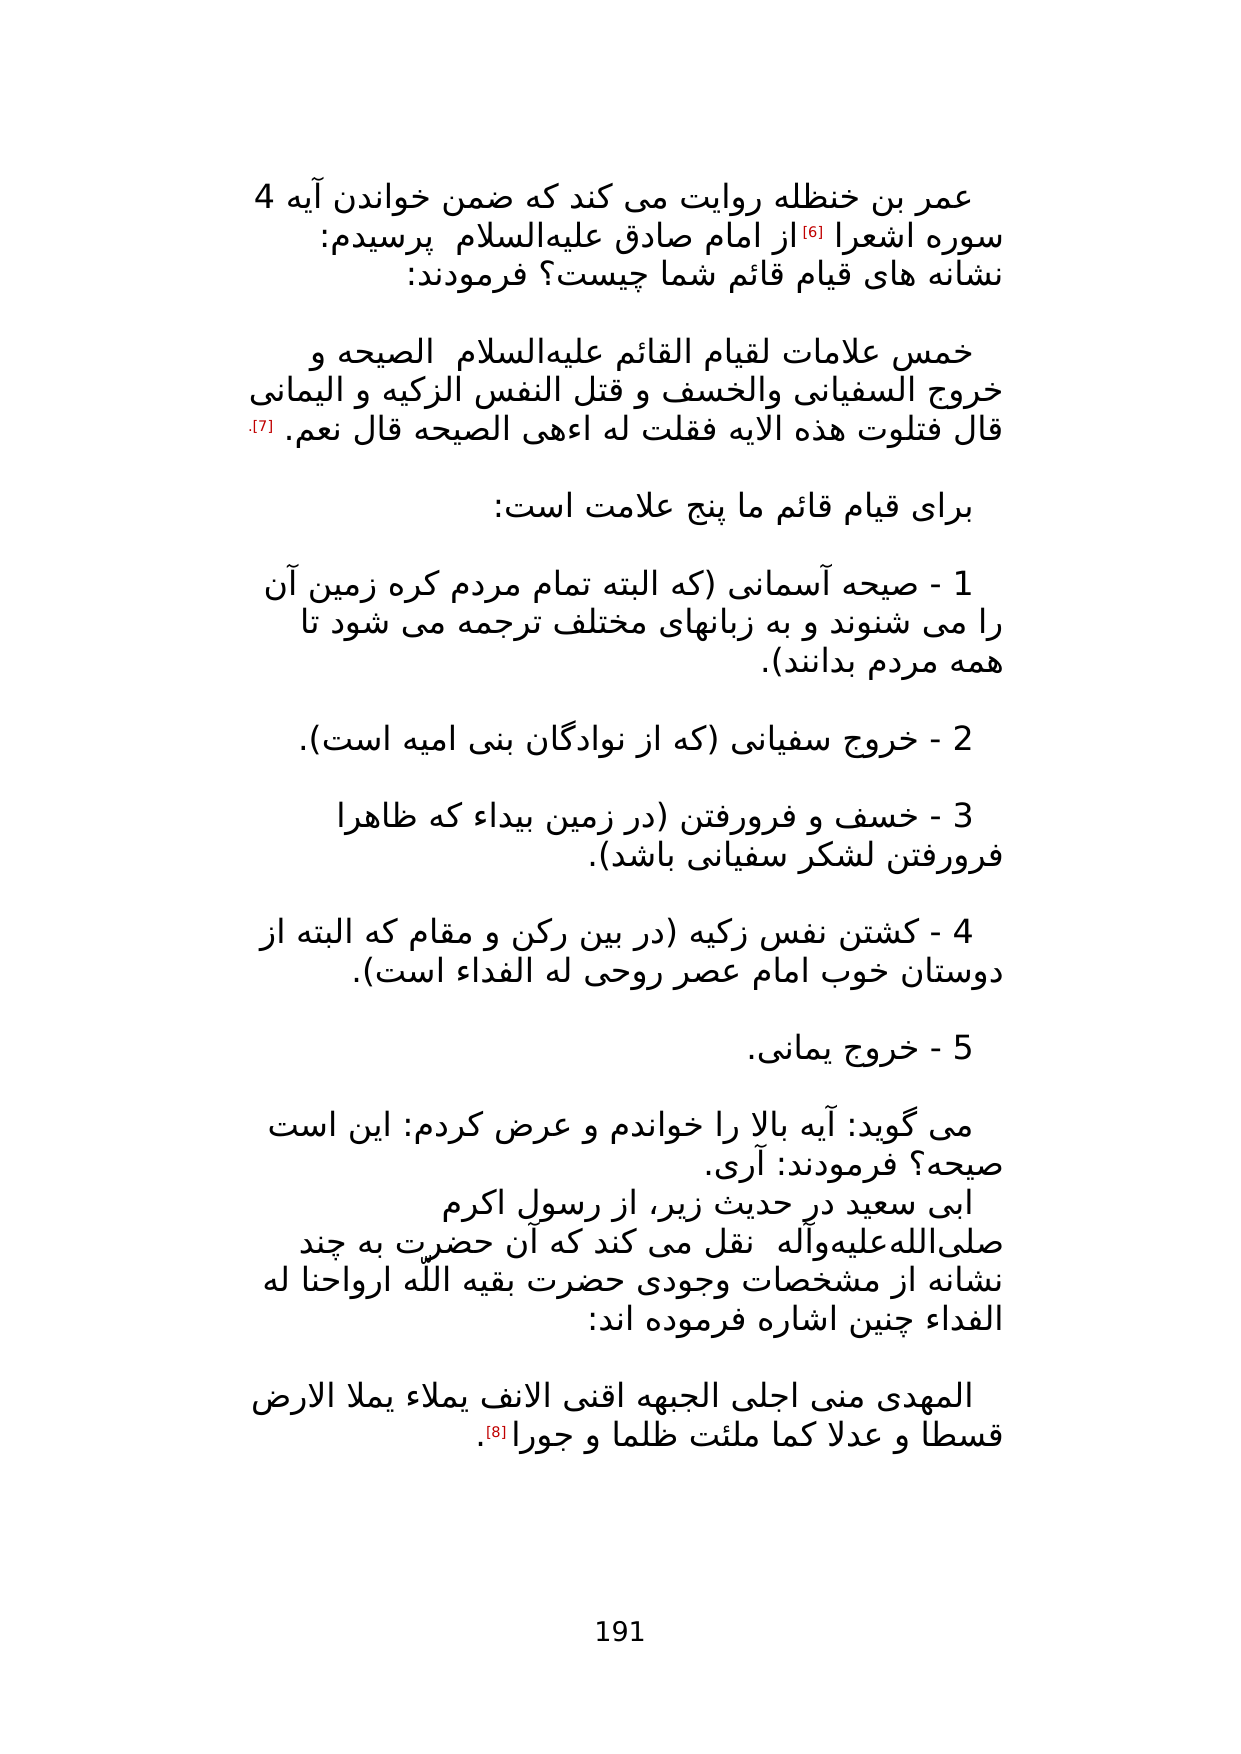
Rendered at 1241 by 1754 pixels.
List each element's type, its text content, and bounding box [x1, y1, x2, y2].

text ابی سعید در حدیث زیر، از رسول اکرم صلى‌الله‌عليه‌وآله نقل می کند که آن حضرت به چند نشانه از مشخصات وجودی حضرت بقیه اللّه ارواحنا له الفداء چنین اشاره فرموده اند: [236, 1183, 1004, 1339]
text المهدی منی اجلی الجبهه اقنی الانف یملاء یملا الارض قسطا و عدلا کما ملئت ظلما و جورا [8]. [236, 1377, 1004, 1455]
text 5 - خروج یمانی. [236, 1028, 1004, 1067]
text 2 - خروج سفیانی (که از نوادگان بنی امیه است). [236, 719, 1004, 758]
text خمس علامات لقیام القائم عليه‌السلام الصیحه و خروج السفیانی والخسف و قتل النفس الزکیه و الیمانی قال فتلوت هذه الایه فقلت له اءهی الصیحه قال نعم. [7]. [236, 332, 1004, 449]
text 3 - خسف و فرورفتن (در زمین بیداء که ظاهرا فرورفتن لشکر سفیانی باشد). [236, 796, 1004, 874]
text 1 - صیحه آسمانی (که البته تمام مردم کره زمین آن را می شنوند و به زبانهای مختلف ترجمه می شود تا همه مردم بدانند). [236, 564, 1004, 681]
text 4 - کشتن نفس زکیه (در بین رکن و مقام که البته از دوستان خوب امام عصر روحی له الفداء است). [236, 912, 1004, 990]
text برای قیام قائم ما پنج علامت است: [236, 487, 1004, 526]
text عمر بن خنظله روایت می کند که ضمن خواندن آیه 4 سوره اشعرا [6] از امام صادق عليه‌السلام پرسیدم: نشانه های قیام قائم شما چیست؟ فرمودند: [236, 177, 1004, 294]
text می گوید: آیه بالا را خواندم و عرض کردم: این است صیحه؟ فرمودند: آری. [236, 1106, 1004, 1183]
